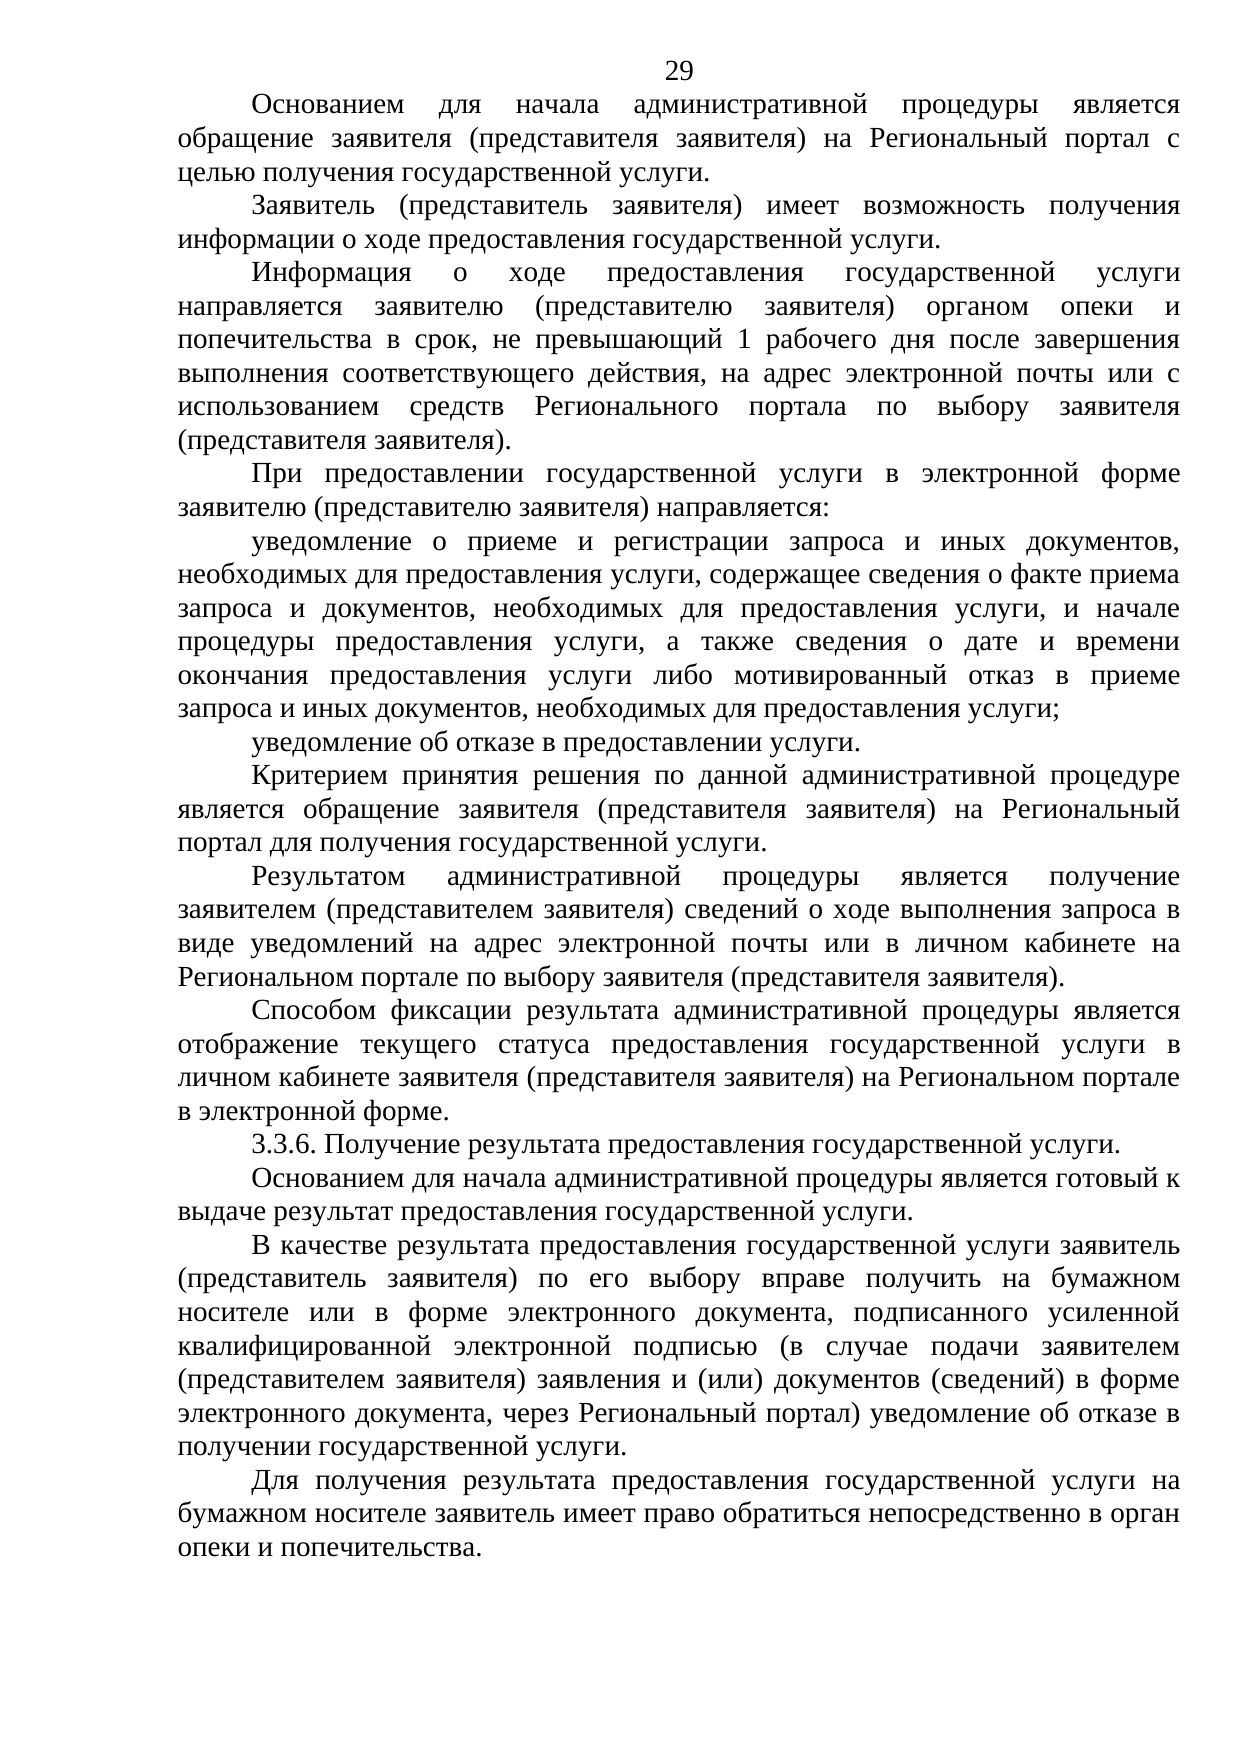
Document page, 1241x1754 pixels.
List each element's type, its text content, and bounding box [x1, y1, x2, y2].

text 3.3.6. Получение результата предоставления государственной услуги. [177, 1126, 1181, 1160]
text Информация о ходе предоставления государственной услуги направляется заявителю (представителю заявителя) органом опеки и попечительства в срок, не превышающий 1 рабочего дня после завершения выполнения соответствующего действия, на адрес электронной почты или с использованием средств Регионального портала по выбору заявителя (представителя заявителя). [177, 254, 1181, 456]
text В качестве результата предоставления государственной услуги заявитель (представитель заявителя) по его выбору вправе получить на бумажном носителе или в форме электронного документа, подписанного усиленной квалифицированной электронной подписью (в случае подачи заявителем (представителем заявителя) заявления и (или) документов (сведений) в форме электронного документа, через Региональный портал) уведомление об отказе в получении государственной услуги. [177, 1227, 1181, 1462]
text При предоставлении государственной услуги в электронной форме заявителю (представителю заявителя) направляется: [177, 456, 1181, 523]
text Для получения результата предоставления государственной услуги на бумажном носителе заявитель имеет право обратиться непосредственно в орган опеки и попечительства. [177, 1462, 1181, 1562]
text Результатом административной процедуры является получение заявителем (представителем заявителя) сведений о ходе выполнения запроса в виде уведомлений на адрес электронной почты или в личном кабинете на Региональном портале по выбору заявителя (представителя заявителя). [177, 858, 1181, 992]
text Способом фиксации результата административной процедуры является отображение текущего статуса предоставления государственной услуги в личном кабинете заявителя (представителя заявителя) на Региональном портале в электронной форме. [177, 992, 1181, 1126]
text Основанием для начала административной процедуры является готовый к выдаче результат предоставления государственной услуги. [177, 1160, 1181, 1227]
text Критерием принятия решения по данной административной процедуре является обращение заявителя (представителя заявителя) на Региональный портал для получения государственной услуги. [177, 757, 1181, 858]
text Основанием для начала административной процедуры является обращение заявителя (представителя заявителя) на Региональный портал с целью получения государственной услуги. [177, 87, 1181, 187]
text уведомление об отказе в предоставлении услуги. [177, 724, 1181, 757]
text уведомление о приеме и регистрации запроса и иных документов, необходимых для предоставления услуги, содержащее сведения о факте приема запроса и документов, необходимых для предоставления услуги, и начале процедуры предоставления услуги, а также сведения о дате и времени окончания предоставления услуги либо мотивированный отказ в приеме запроса и иных документов, необходимых для предоставления услуги; [177, 523, 1181, 724]
text Заявитель (представитель заявителя) имеет возможность получения информации о ходе предоставления государственной услуги. [177, 187, 1181, 254]
